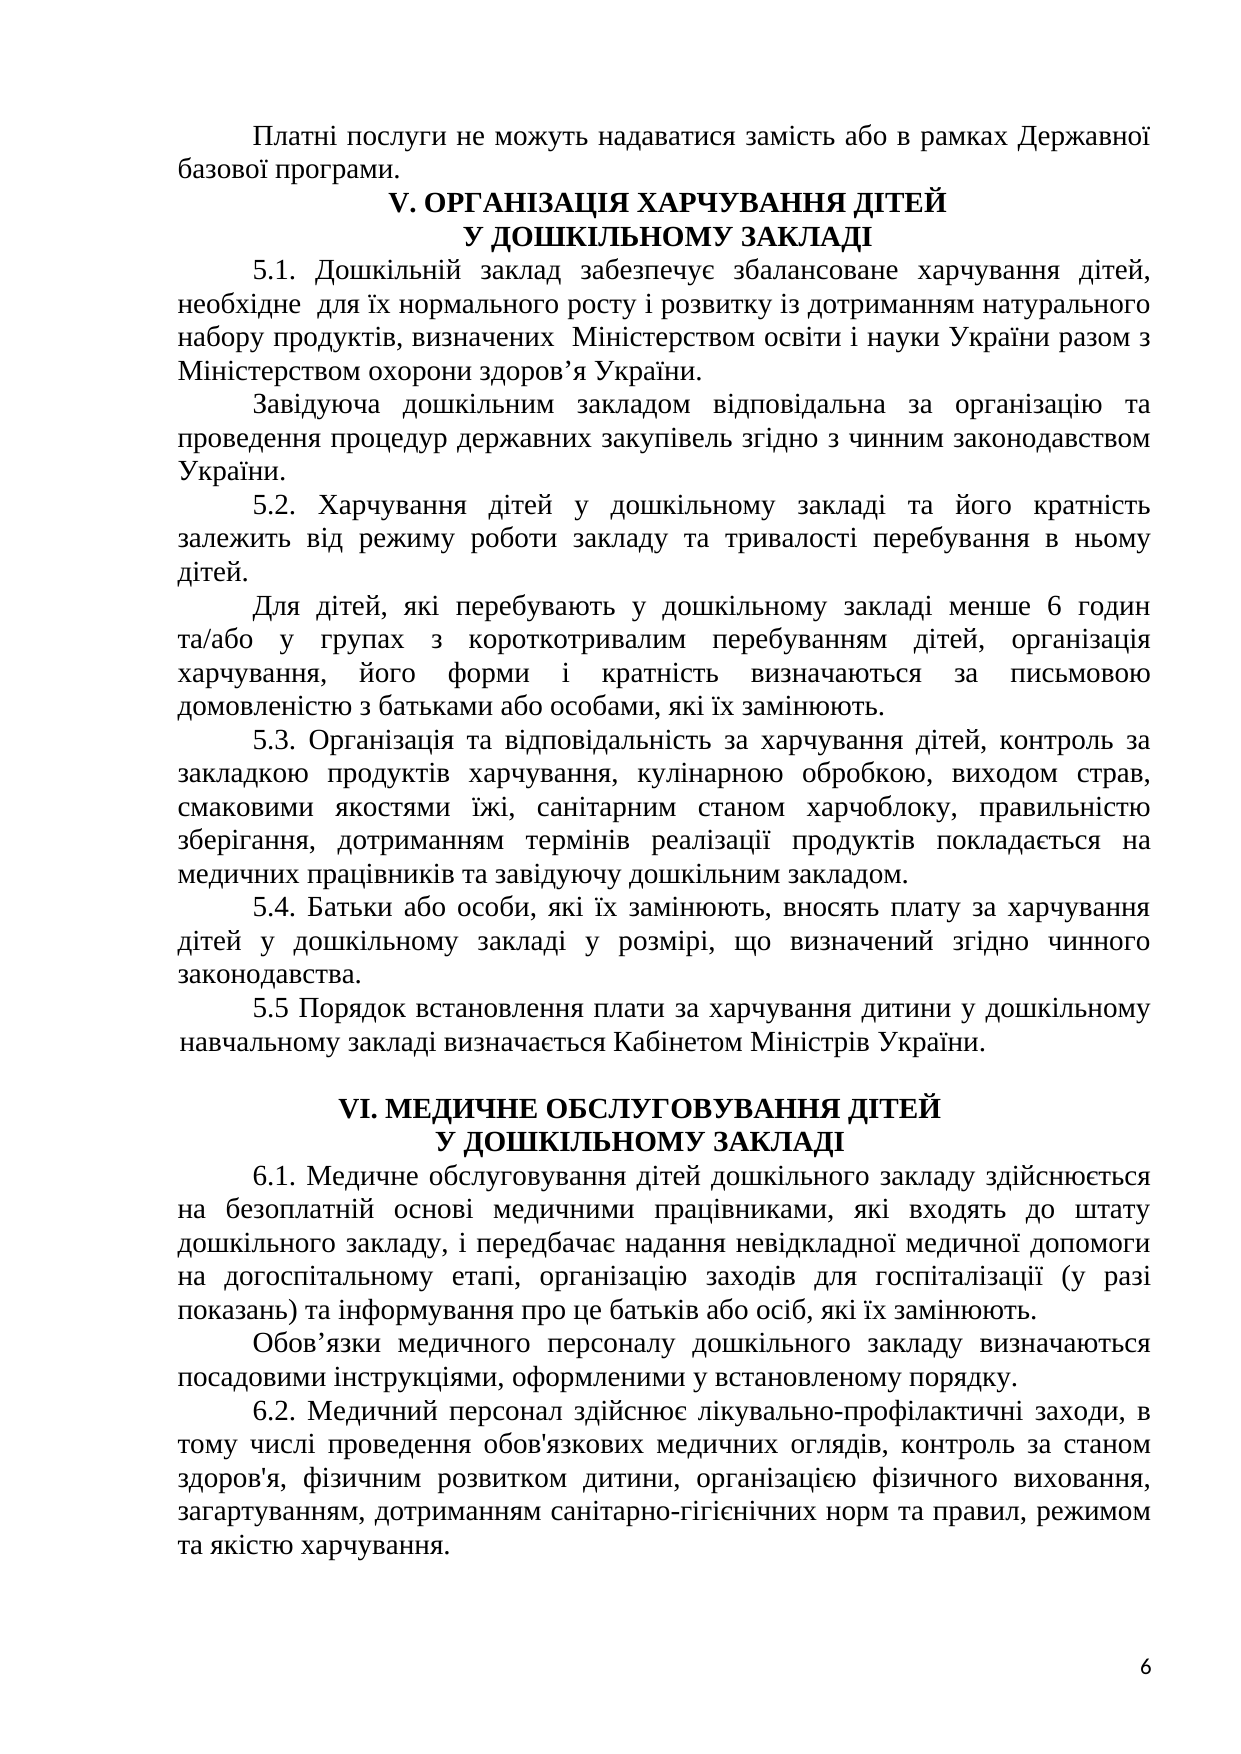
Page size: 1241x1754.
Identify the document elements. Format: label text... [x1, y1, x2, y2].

text V. ОРГАНІЗАЦІЯ ХАРЧУВАННЯ ДІТЕЙ [325, 185, 1010, 219]
text У ДОШКІЛЬНОМУ ЗАКЛАДІ [325, 219, 1010, 252]
text 5.1. Дошкільній заклад забезпечує збалансоване харчування дітей, необхідне для їх нормального росту і розвитку із дотриманням натурального набору продуктів, визначених Міністерством освіти і науки України разом з Міністерством охорони здоров’я України. [177, 252, 1152, 386]
text 5.2. Харчування дітей у дошкільному закладі та його кратність залежить від режиму роботи закладу та тривалості перебування в ньому дітей. [177, 487, 1152, 588]
text Для дітей, які перебувають у дошкільному закладі менше 6 годин та/або у групах з короткотривалим перебуванням дітей, організація харчування, його форми і кратність визначаються за письмовою домовленістю з батьками або особами, які їх замінюють. [177, 588, 1152, 722]
text Платні послуги не можуть надаватися замість або в рамках Державної базової програми. [177, 118, 1152, 185]
text VI. МЕДИЧНЕ ОБСЛУГОВУВАННЯ ДІТЕЙ У ДОШКІЛЬНОМУ ЗАКЛАДІ [336, 1091, 943, 1158]
text 5.4. Батьки або особи, які їх замінюють, вносять плату за харчування дітей у дошкільному закладі у розмірі, що визначений згідно чинного законодавства. [177, 889, 1152, 990]
text 5.3. Організація та відповідальність за харчування дітей, контроль за закладкою продуктів харчування, кулінарною обробкою, виходом страв, смаковими якостями їжі, санітарним станом харчоблоку, правильністю зберігання, дотриманням термінів реалізації продуктів покладається на медичних працівників та завідуючу дошкільним закладом. [177, 722, 1152, 889]
text 5.5 Порядок встановлення плати за харчування дитини у дошкільному навчальному закладі визначається Кабінетом Міністрів України. [179, 990, 1152, 1057]
text Завідуюча дошкільним закладом відповідальна за організацію та проведення процедур державних закупівель згідно з чинним законодавством України. [177, 386, 1152, 487]
text Обов’язки медичного персоналу дошкільного закладу визначаються посадовими інструкціями, оформленими у встановленому порядку. [177, 1326, 1152, 1393]
text 6.2. Медичний персонал здійснює лікувально-профілактичні заходи, в тому числі проведення обов'язкових медичних оглядів, контроль за станом здоров'я, фізичним розвитком дитини, організацією фізичного виховання, загартуванням, дотриманням санітарно-гігієнічних норм та правил, режимом та якістю харчування. [177, 1393, 1152, 1560]
text 6.1. Медичне обслуговування дітей дошкільного закладу здійснюється на безоплатній основі медичними працівниками, які входять до штату дошкільного закладу, і передбачає надання невідкладної медичної допомоги на догоспітальному етапі, організацію заходів для госпіталізації (у разі показань) та інформування про це батьків або осіб, які їх замінюють. [177, 1158, 1152, 1326]
